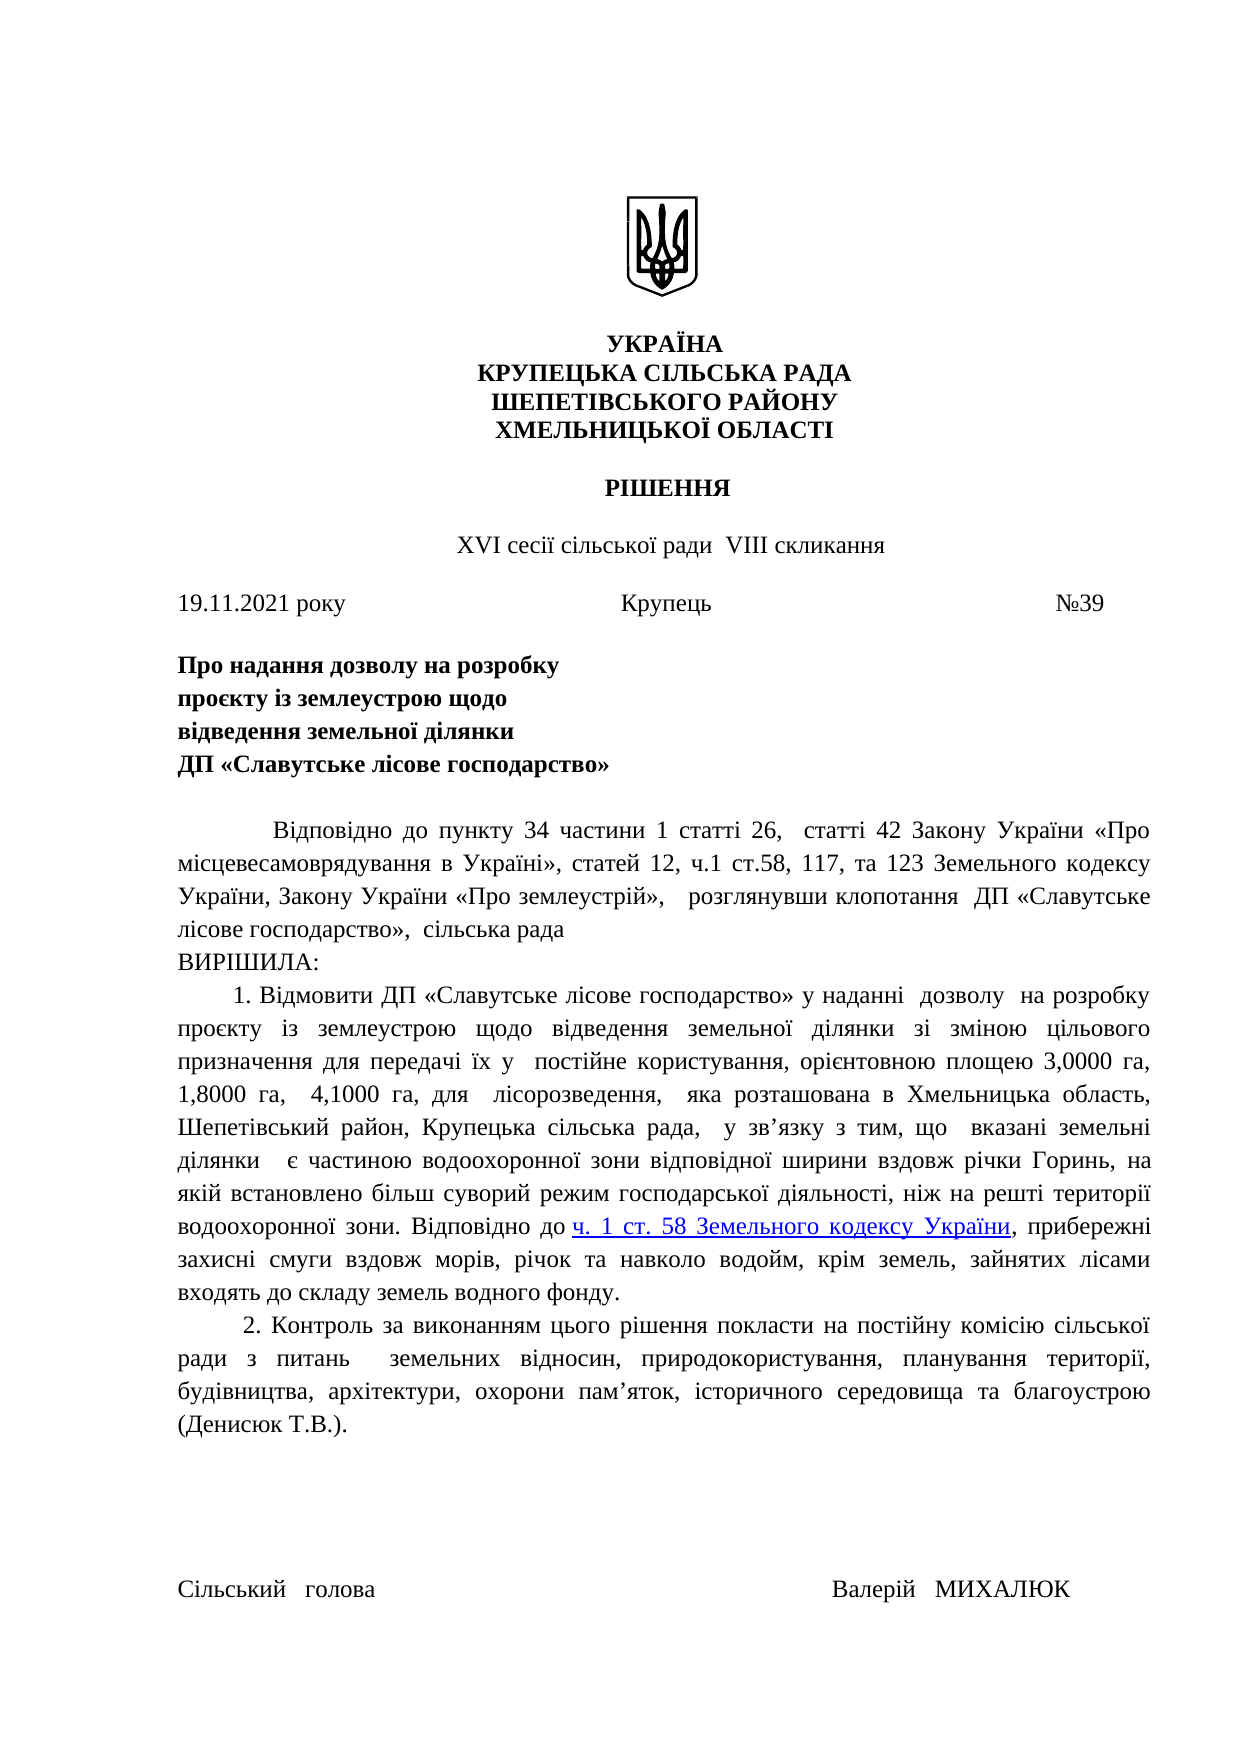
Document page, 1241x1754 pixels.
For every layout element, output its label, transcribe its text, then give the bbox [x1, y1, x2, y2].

text РІШЕННЯ [177, 473, 1152, 502]
text ДП «Славутське лісове господарство» [177, 749, 1152, 778]
text 19.11.2021 року Крупець №39 [177, 588, 1152, 617]
text відведення земельної ділянки [177, 716, 1152, 745]
text проєкту із землеустрою щодо [177, 683, 1152, 712]
text Сільський голова Валерій МИХАЛЮК [177, 1574, 1152, 1603]
text Відповідно до пункту 34 частини 1 статті 26, статті 42 Закону України «Про місцевесамоврядування в Україні», статей 12, ч.1 ст.58, 117, та 123 Земельного кодексу України, Закону України «Про землеустрій», розглянувши клопотання ДП «Славутське лісове господарство», сільська рада [177, 815, 1152, 943]
text ВИРІШИЛА: [177, 947, 1152, 976]
text Про надання дозволу на розробку [177, 650, 1152, 679]
text ХVІ сесії сільської ради VІІІ скликання [177, 531, 1152, 559]
text УКРАЇНА [177, 329, 1152, 358]
text КРУПЕЦЬКА СІЛЬСЬКА РАДА [177, 358, 1152, 387]
text ШЕПЕТІВСЬКОГО РАЙОНУ [177, 387, 1152, 416]
text 1. Відмовити ДП «Славутське лісове господарство» у наданні дозволу на розробку проєкту із землеустрою щодо відведення земельної ділянки зі зміною цільового призначення для передачі їх у постійне користування, орієнтовною площею 3,0000 га, 1,8000 га, 4,1000 га, для лісорозведення, яка розташована в Хмельницька область, Шепетівський район, Крупецька сільська рада, у зв’язку з тим, що вказані земельні ділянки є частиною водоохоронної зони відповідної ширини вздовж річки Горинь, на якій встановлено більш суворий режим господарської діяльності, ніж на решті території водоохоронної зони. Відповідно до ч. 1 ст. 58 Земельного кодексу України, прибережні захисні смуги вздовж морів, річок та навколо водойм, крім земель, зайнятих лісами входять до складу земель водного фонду. [177, 980, 1152, 1306]
text 2. Контроль за виконанням цього рішення покласти на постійну комісію сільської ради з питань земельних відносин, природокористування, планування території, будівництва, архітектури, охорони пам’яток, історичного середовища та благоустрою (Денисюк Т.В.). [177, 1310, 1152, 1438]
text ХМЕЛЬНИЦЬКОЇ ОБЛАСТІ [177, 416, 1152, 444]
